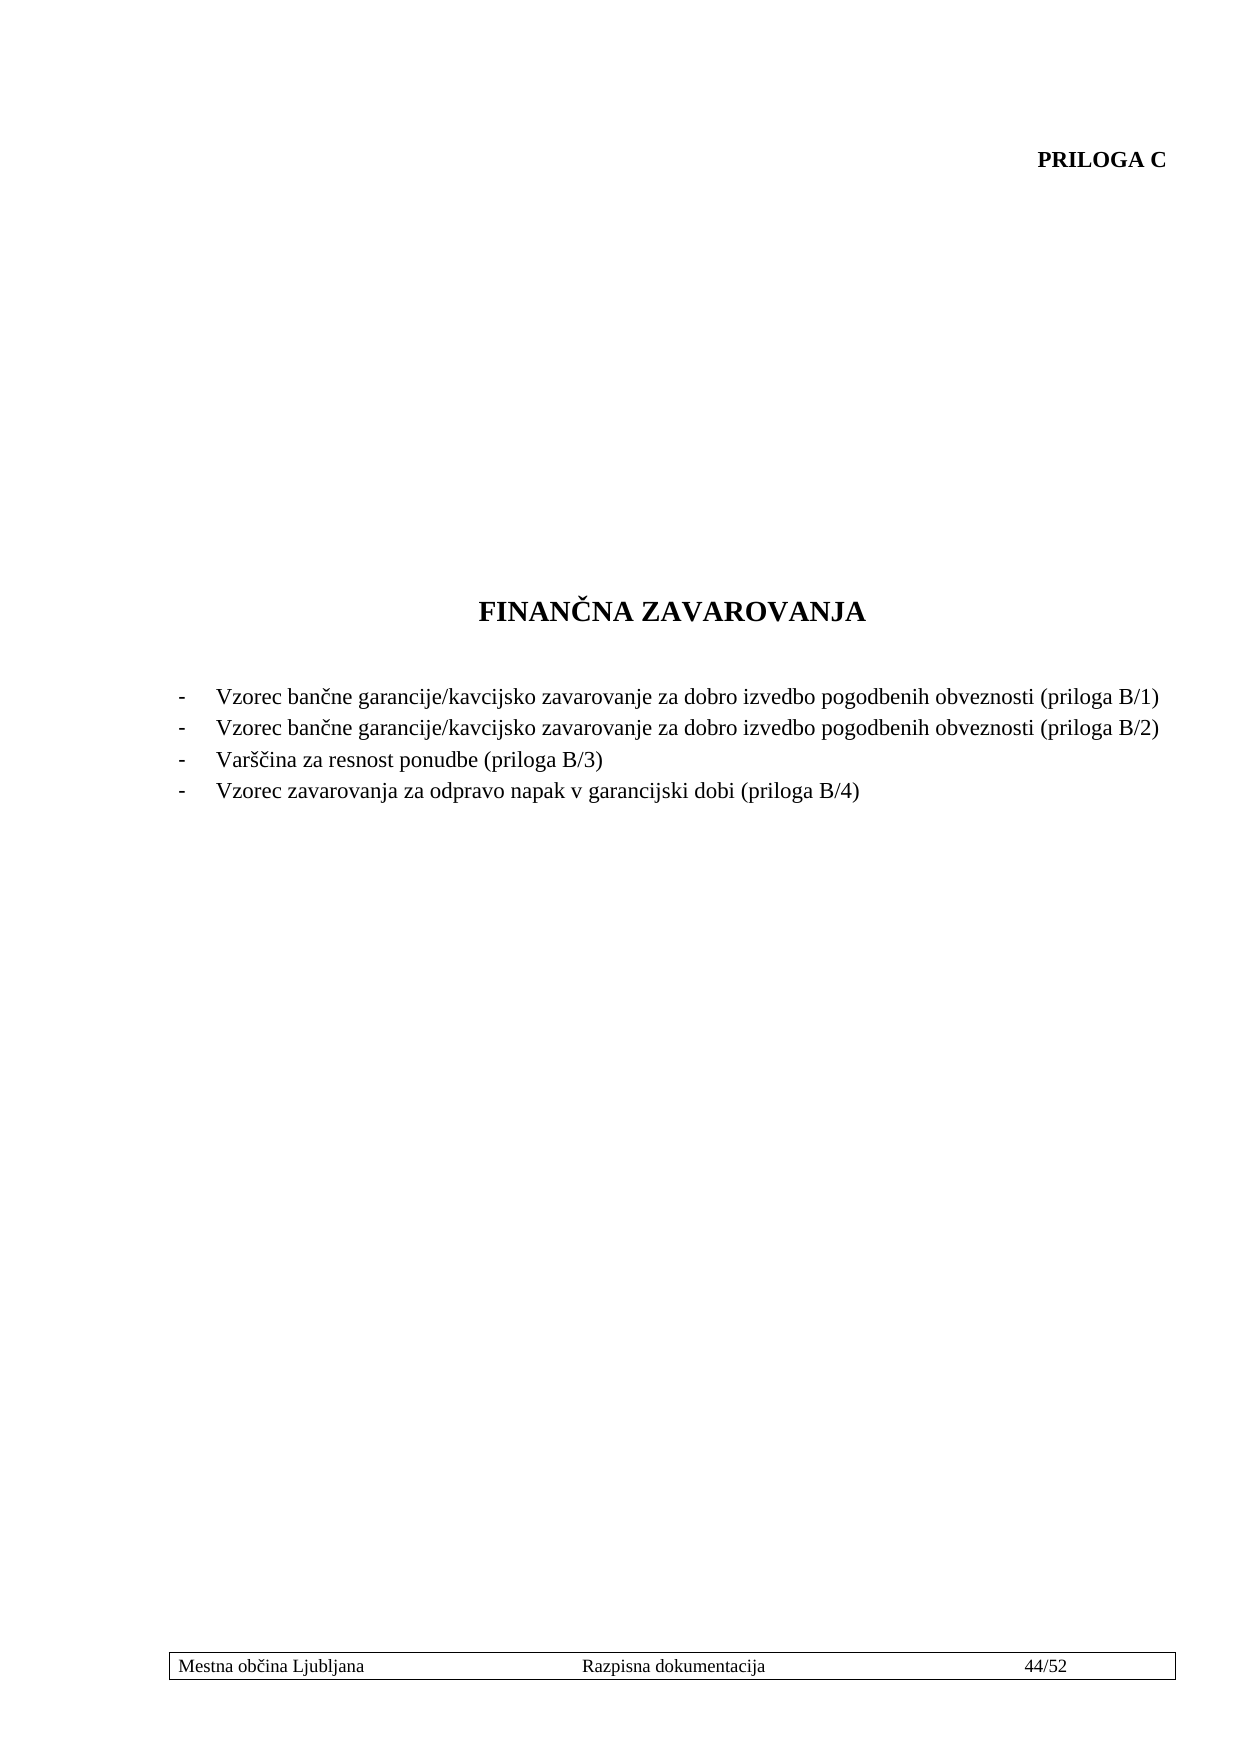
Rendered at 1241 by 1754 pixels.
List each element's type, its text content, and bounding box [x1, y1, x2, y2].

list Vzorec bančne garancije/kavcijsko zavarovanje za dobro izvedbo pogodbenih obveznosti (priloga B/2) [178, 711, 1167, 743]
text FINANČNA ZAVAROVANJA [178, 594, 1167, 627]
text PRILOGA C [66, 146, 1167, 172]
list Varščina za resnost ponudbe (priloga B/3) [178, 743, 1167, 774]
list Vzorec zavarovanja za odpravo napak v garancijski dobi (priloga B/4) [178, 774, 1167, 805]
list Vzorec bančne garancije/kavcijsko zavarovanje za dobro izvedbo pogodbenih obveznosti (priloga B/1) [178, 680, 1167, 711]
